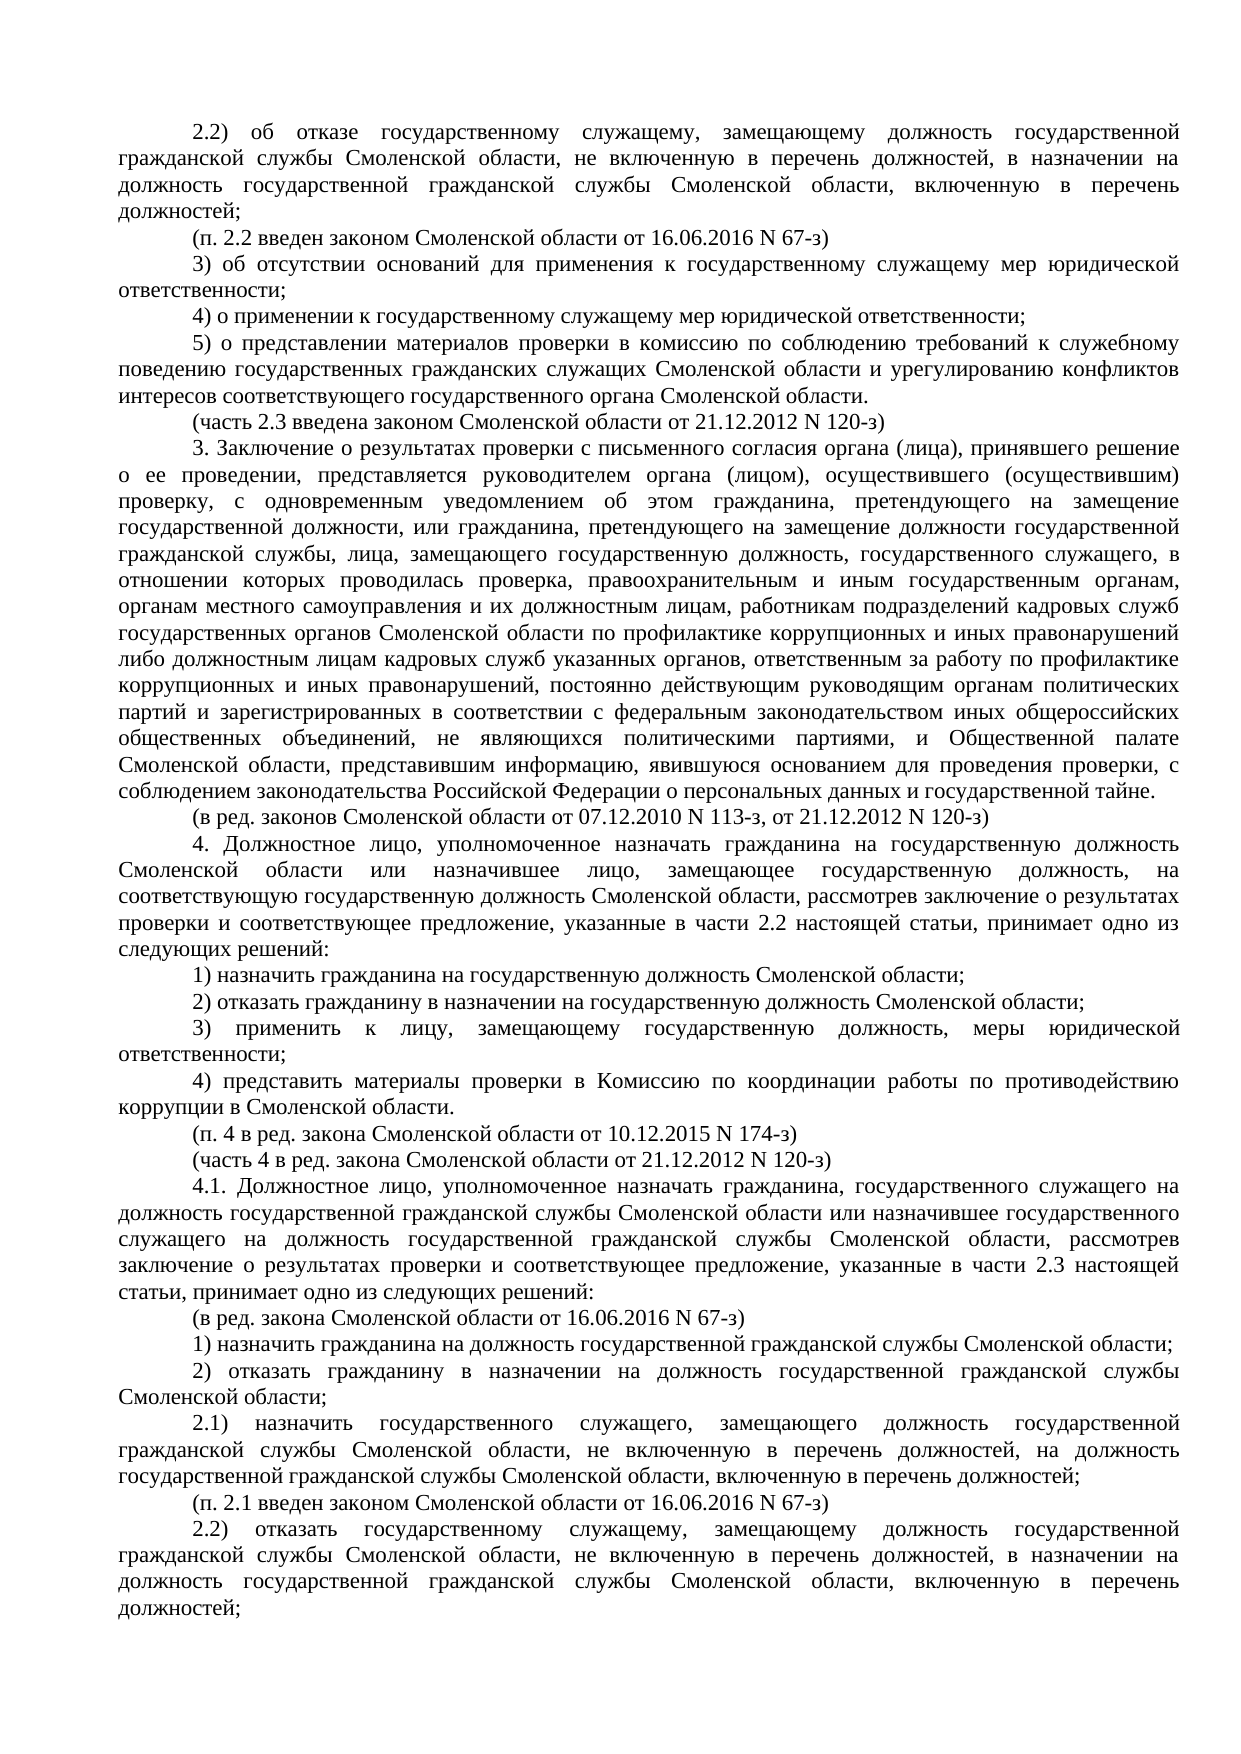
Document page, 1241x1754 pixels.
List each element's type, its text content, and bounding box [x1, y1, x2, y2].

text (п. 4 в ред. закона Смоленской области от 10.12.2015 N 174-з) [118, 1119, 1181, 1146]
text 4) о применении к государственному служащему мер юридической ответственности; [118, 303, 1181, 329]
text (в ред. законов Смоленской области от 07.12.2010 N 113-з, от 21.12.2012 N 120-з) [118, 803, 1181, 830]
text 2) отказать гражданину в назначении на должность государственной гражданской службы Смоленской области; [118, 1357, 1181, 1409]
text 3) применить к лицу, замещающему государственную должность, меры юридической ответственности; [118, 1014, 1181, 1067]
text 3) об отсутствии оснований для применения к государственному служащему мер юридической ответственности; [118, 250, 1181, 303]
text (в ред. закона Смоленской области от 16.06.2016 N 67-з) [118, 1304, 1181, 1330]
text 2) отказать гражданину в назначении на государственную должность Смоленской области; [118, 988, 1181, 1014]
text 2.2) об отказе государственному служащему, замещающему должность государственной гражданской службы Смоленской области, не включенную в перечень должностей, в назначении на должность государственной гражданской службы Смоленской области, включенную в перечень должностей; [118, 118, 1181, 223]
text (часть 4 в ред. закона Смоленской области от 21.12.2012 N 120-з) [118, 1146, 1181, 1172]
text (часть 2.3 введена законом Смоленской области от 21.12.2012 N 120-з) [118, 408, 1181, 434]
text 2.2) отказать государственному служащему, замещающему должность государственной гражданской службы Смоленской области, не включенную в перечень должностей, в назначении на должность государственной гражданской службы Смоленской области, включенную в перечень должностей; [118, 1515, 1181, 1620]
text 1) назначить гражданина на должность государственной гражданской службы Смоленской области; [118, 1330, 1181, 1357]
text 4. Должностное лицо, уполномоченное назначать гражданина на государственную должность Смоленской области или назначившее лицо, замещающее государственную должность, на соответствующую государственную должность Смоленской области, рассмотрев заключение о результатах проверки и соответствующее предложение, указанные в части 2.2 настоящей статьи, принимает одно из следующих решений: [118, 830, 1181, 961]
text 5) о представлении материалов проверки в комиссию по соблюдению требований к служебному поведению государственных гражданских служащих Смоленской области и урегулированию конфликтов интересов соответствующего государственного органа Смоленской области. [118, 329, 1181, 408]
text 4.1. Должностное лицо, уполномоченное назначать гражданина, государственного служащего на должность государственной гражданской службы Смоленской области или назначившее государственного служащего на должность государственной гражданской службы Смоленской области, рассмотрев заключение о результатах проверки и соответствующее предложение, указанные в части 2.3 настоящей статьи, принимает одно из следующих решений: [118, 1172, 1181, 1304]
text 2.1) назначить государственного служащего, замещающего должность государственной гражданской службы Смоленской области, не включенную в перечень должностей, на должность государственной гражданской службы Смоленской области, включенную в перечень должностей; [118, 1409, 1181, 1488]
text 4) представить материалы проверки в Комиссию по координации работы по противодействию коррупции в Смоленской области. [118, 1067, 1181, 1119]
text 3. Заключение о результатах проверки с письменного согласия органа (лица), принявшего решение о ее проведении, представляется руководителем органа (лицом), осуществившего (осуществившим) проверку, с одновременным уведомлением об этом гражданина, претендующего на замещение государственной должности, или гражданина, претендующего на замещение должности государственной гражданской службы, лица, замещающего государственную должность, государственного служащего, в отношении которых проводилась проверка, правоохранительным и иным государственным органам, органам местного самоуправления и их должностным лицам, работникам подразделений кадровых служб государственных органов Смоленской области по профилактике коррупционных и иных правонарушений либо должностным лицам кадровых служб указанных органов, ответственным за работу по профилактике коррупционных и иных правонарушений, постоянно действующим руководящим органам политических партий и зарегистрированных в соответствии с федеральным законодательством иных общероссийских общественных объединений, не являющихся политическими партиями, и Общественной палате Смоленской области, представившим информацию, явившуюся основанием для проведения проверки, с соблюдением законодательства Российской Федерации о персональных данных и государственной тайне. [118, 434, 1181, 803]
text (п. 2.2 введен законом Смоленской области от 16.06.2016 N 67-з) [118, 223, 1181, 250]
text 1) назначить гражданина на государственную должность Смоленской области; [118, 961, 1181, 988]
text (п. 2.1 введен законом Смоленской области от 16.06.2016 N 67-з) [118, 1488, 1181, 1515]
